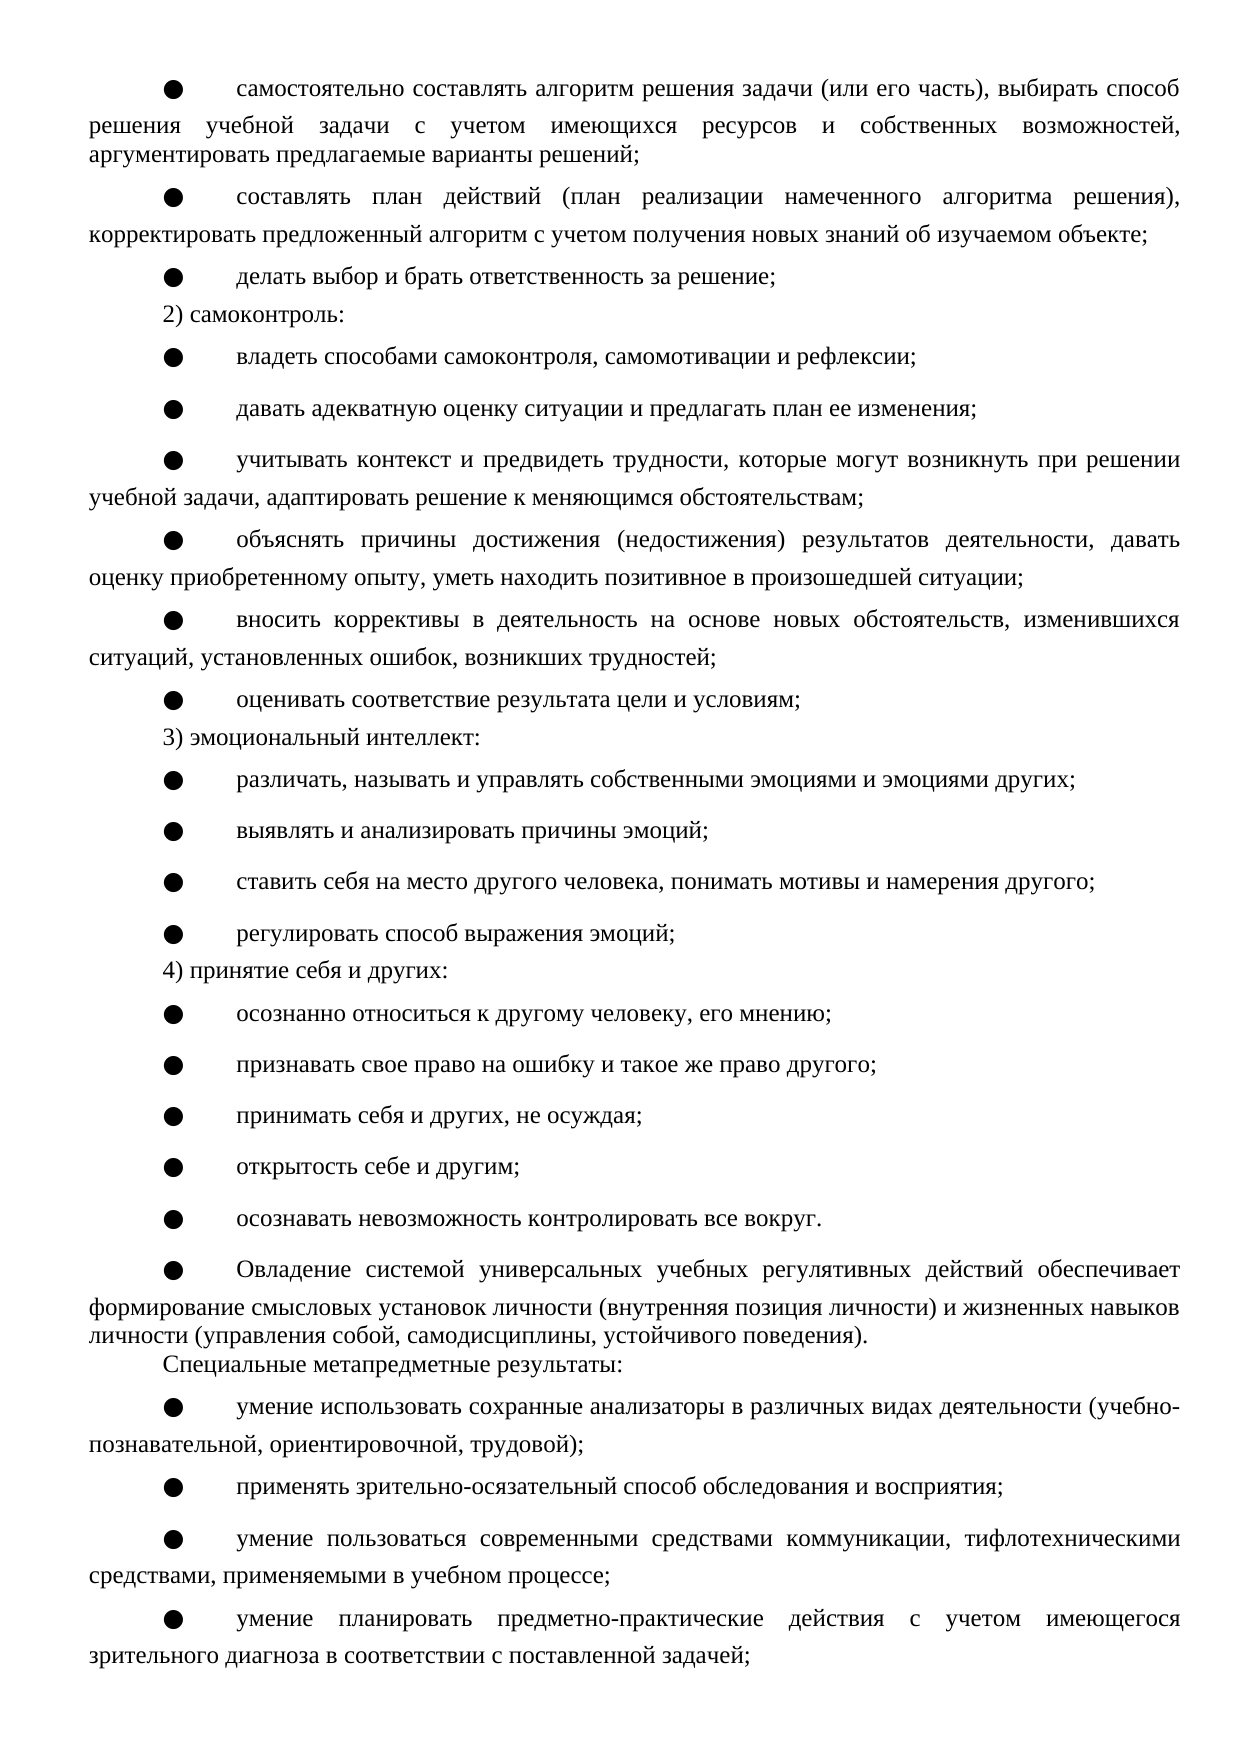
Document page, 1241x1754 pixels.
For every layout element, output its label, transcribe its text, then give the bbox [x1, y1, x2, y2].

list осознавать невозможность контролировать все вокруг. [89, 1189, 1181, 1240]
list составлять план действий (план реализации намеченного алгоритма решения), корректировать предложенный алгоритм с учетом получения новых знаний об изучаемом объекте; [89, 168, 1181, 248]
list применять зрительно-осязательный способ обследования и восприятия; [89, 1458, 1181, 1509]
list владеть способами самоконтроля, самомотивации и рефлексии; [89, 328, 1181, 379]
list регулировать способ выражения эмоций; [89, 904, 1181, 955]
list различать, называть и управлять собственными эмоциями и эмоциями других; [89, 750, 1181, 802]
list объяснять причины достижения (недостижения) результатов деятельности, давать оценку приобретенному опыту, уметь находить позитивное в произошедшей ситуации; [89, 510, 1181, 590]
list выявлять и анализировать причины эмоций; [89, 802, 1181, 853]
list умение планировать предметно-практические действия с учетом имеющегося зрительного диагноза в соответствии с поставленной задачей; [89, 1589, 1181, 1669]
list самостоятельно составлять алгоритм решения задачи (или его часть), выбирать способ решения учебной задачи с учетом имеющихся ресурсов и собственных возможностей, аргументировать предлагаемые варианты решений; [89, 59, 1181, 168]
list осознанно относиться к другому человеку, его мнению; [89, 984, 1181, 1035]
list открытость себе и другим; [89, 1138, 1181, 1189]
list принимать себя и других, не осуждая; [89, 1087, 1181, 1138]
list Овладение системой универсальных учебных регулятивных действий обеспечивает формирование смысловых установок личности (внутренняя позиция личности) и жизненных навыков личности (управления собой, самодисциплины, устойчивого поведения). [89, 1240, 1181, 1349]
list умение использовать сохранные анализаторы в различных видах деятельности (учебно-познавательной, ориентировочной, трудовой); [89, 1378, 1181, 1458]
list ставить себя на место другого человека, понимать мотивы и намерения другого; [89, 853, 1181, 904]
text 4) принятие себя и других: [89, 955, 1181, 984]
list оценивать соответствие результата цели и условиям; [89, 670, 1181, 722]
list признавать свое право на ошибку и такое же право другого; [89, 1035, 1181, 1087]
text Специальные метапредметные результаты: [89, 1349, 1181, 1378]
list делать выбор и брать ответственность за решение; [89, 248, 1181, 299]
text 3) эмоциональный интеллект: [89, 722, 1181, 750]
list учитывать контекст и предвидеть трудности, которые могут возникнуть при решении учебной задачи, адаптировать решение к меняющимся обстоятельствам; [89, 430, 1181, 510]
text 2) самоконтроль: [89, 299, 1181, 328]
list давать адекватную оценку ситуации и предлагать план ее изменения; [89, 379, 1181, 430]
list вносить коррективы в деятельность на основе новых обстоятельств, изменившихся ситуаций, установленных ошибок, возникших трудностей; [89, 590, 1181, 670]
list умение пользоваться современными средствами коммуникации, тифлотехническими средствами, применяемыми в учебном процессе; [89, 1509, 1181, 1589]
